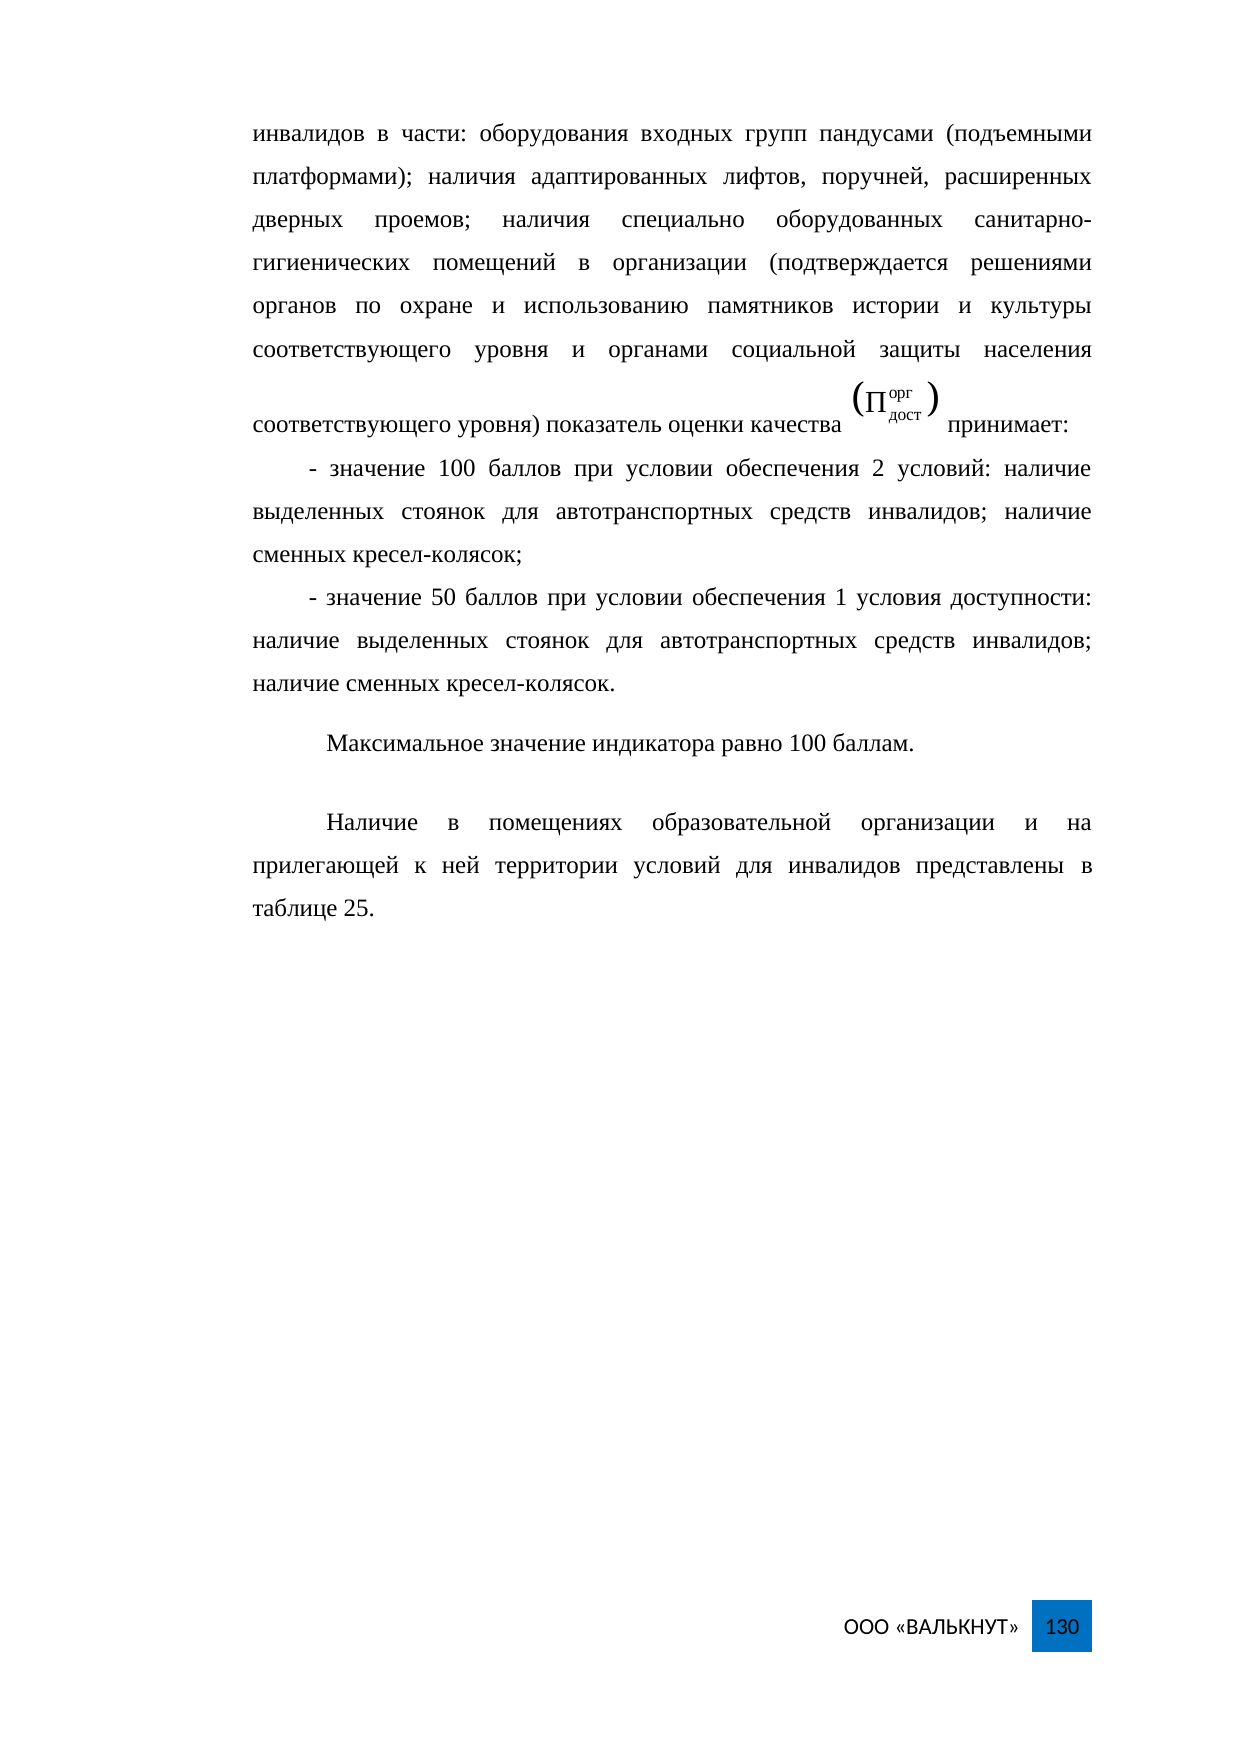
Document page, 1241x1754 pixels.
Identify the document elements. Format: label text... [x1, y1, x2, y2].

text - значение 100 баллов при условии обеспечения 2 условий: наличие выделенных стоянок для автотранспортных средств инвалидов; наличие сменных кресел-колясок; [252, 453, 1092, 568]
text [252, 118, 1092, 438]
text Наличие в помещениях образовательной организации и на прилегающей к ней территории условий для инвалидов представлены в таблице 25. [252, 807, 1092, 922]
text - значение 50 баллов при условии обеспечения 1 условия доступности: наличие выделенных стоянок для автотранспортных средств инвалидов; наличие сменных кресел-колясок. [252, 582, 1092, 697]
text Максимальное значение индикатора равно 100 баллам. [252, 728, 1092, 788]
